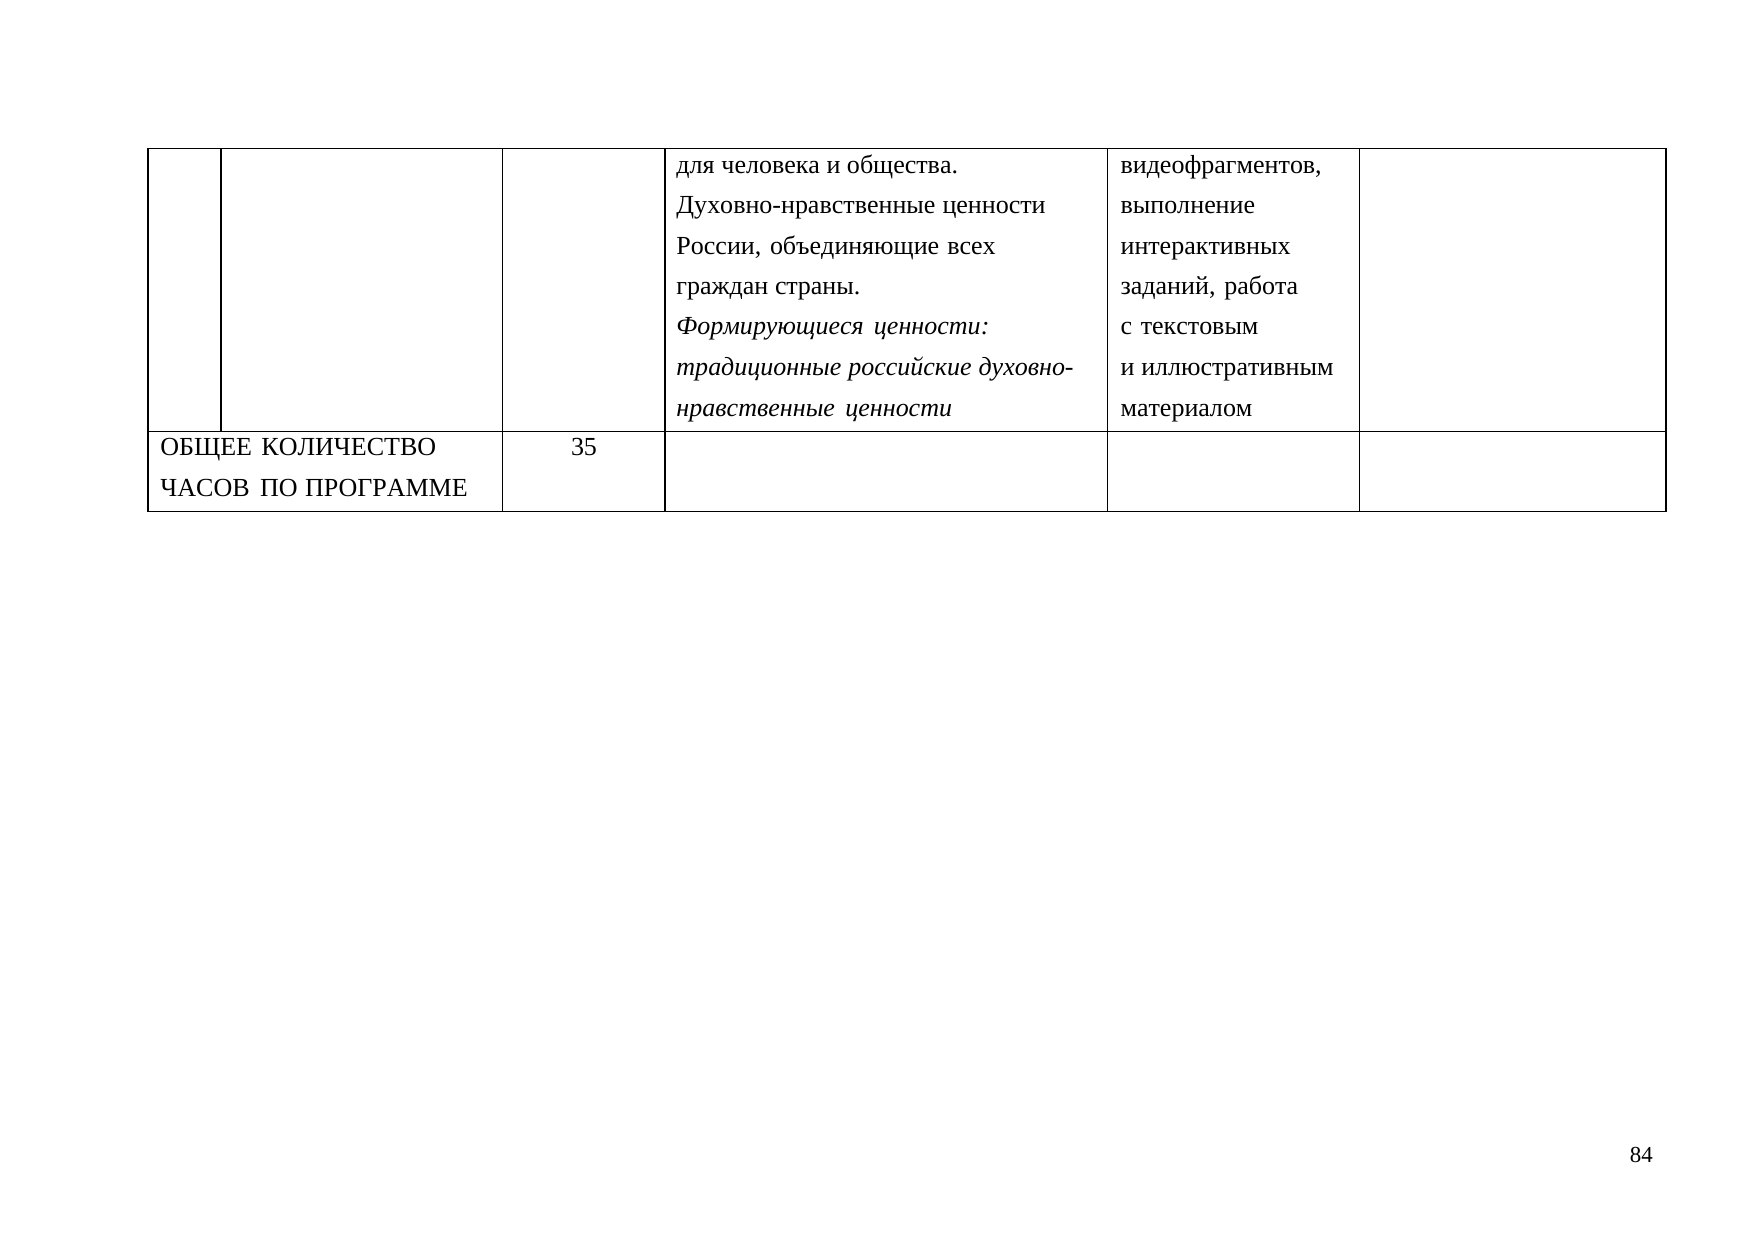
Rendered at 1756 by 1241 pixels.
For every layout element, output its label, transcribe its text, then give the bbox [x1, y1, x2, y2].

table_header [222, 149, 502, 431]
table_cell [666, 432, 1107, 511]
table_header [149, 149, 220, 431]
table_header [503, 149, 664, 431]
table_header [1360, 149, 1665, 431]
table_header для человека и общества. Духовно-нравственные ценности России, объединяющие всех граждан страны. Формирующиеся ценности: традиционные российские духовно- нравственные ценности [666, 149, 1107, 431]
table_cell [1360, 432, 1665, 511]
table_cell 35 [503, 432, 664, 511]
table_cell ОБЩЕЕ КОЛИЧЕСТВО ЧАСОВ ПО ПРОГРАММЕ [149, 432, 502, 511]
table_cell [1108, 432, 1359, 511]
table_header видеофрагментов, выполнение интерактивных заданий, работа с текстовым и иллюстративным материалом [1108, 149, 1359, 431]
